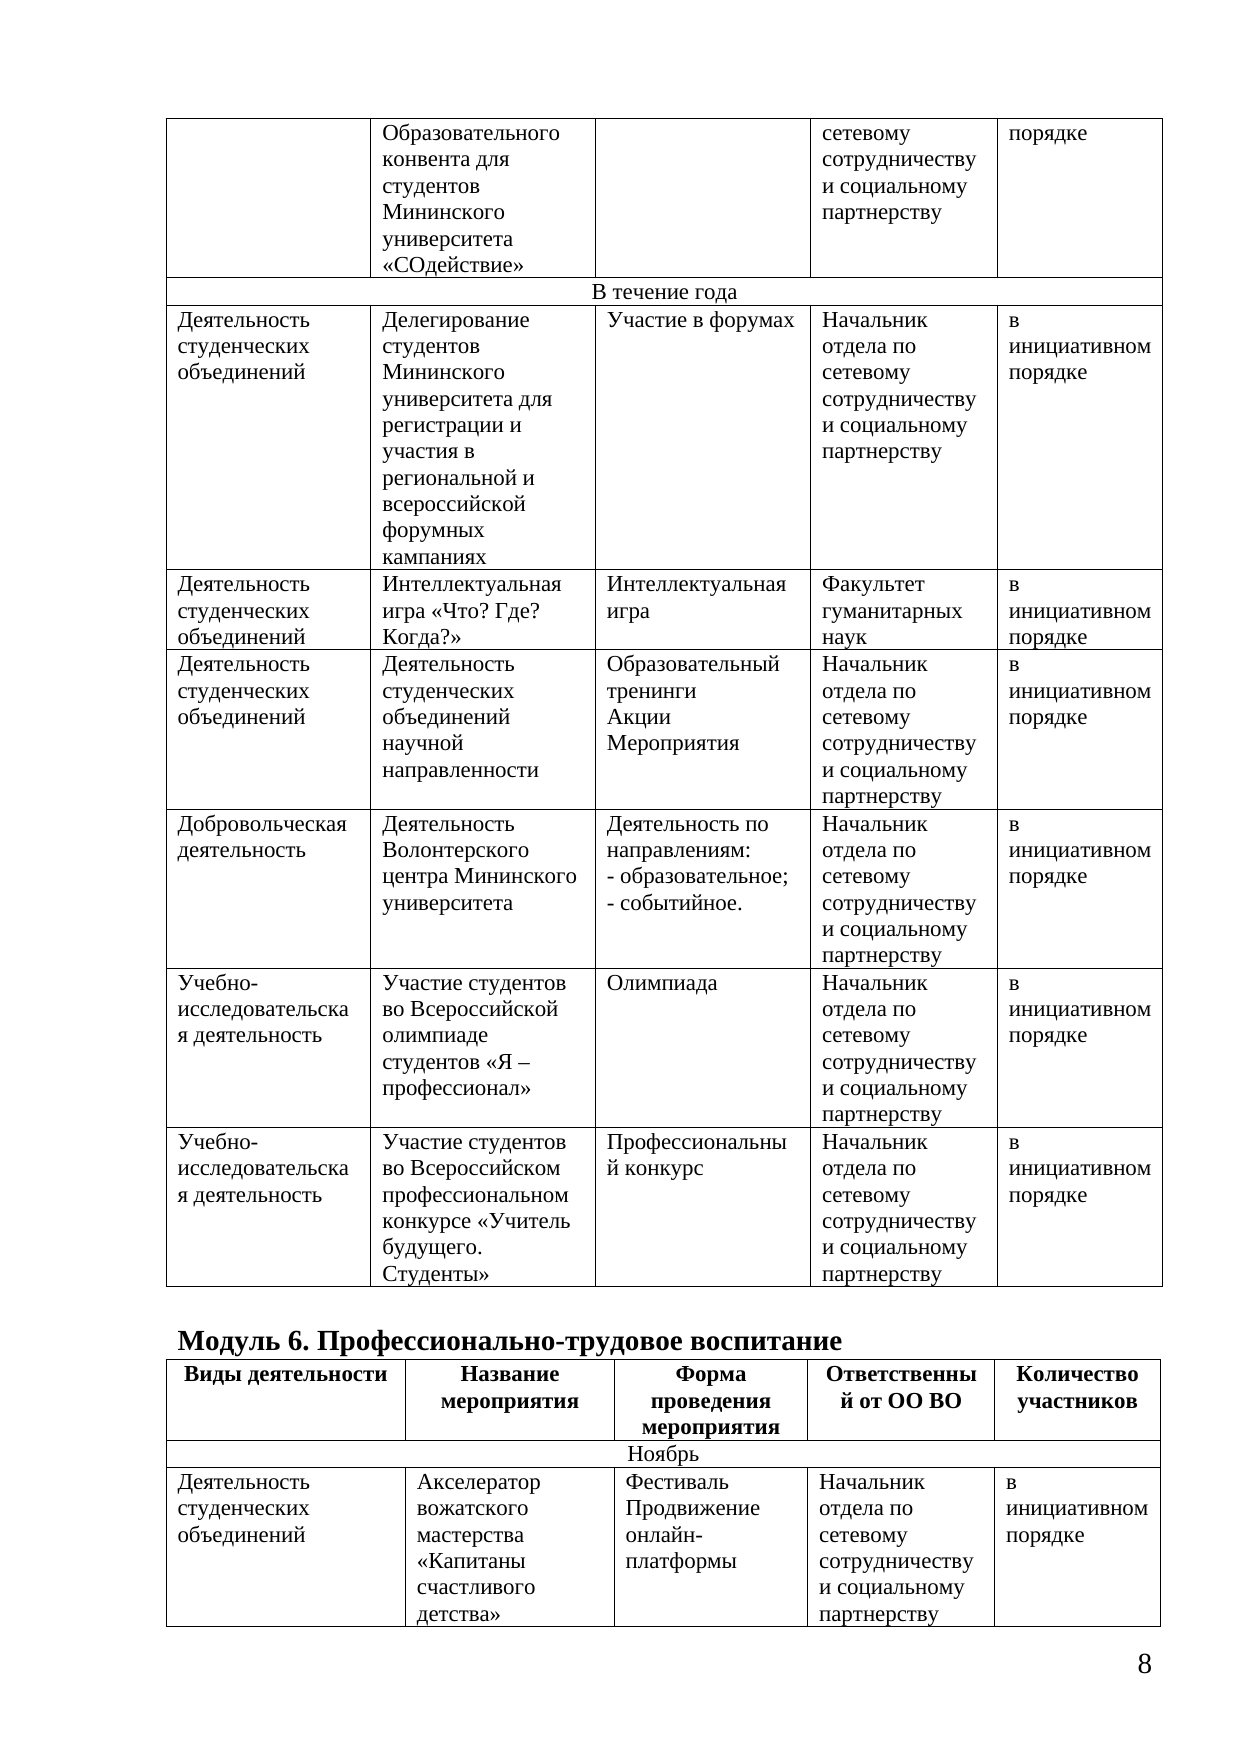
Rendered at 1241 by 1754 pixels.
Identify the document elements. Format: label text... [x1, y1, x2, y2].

table_header Название мероприятия [406, 1360, 614, 1439]
table_cell Учебно-исследовательская деятельность [167, 1128, 370, 1286]
table_cell Образовательный тренинги Акции Мероприятия [596, 650, 810, 808]
table_cell Участие в форумах [596, 306, 810, 569]
table_cell Деятельность по направлениям: - образовательное; - событийное. [596, 810, 810, 968]
table_cell Факультет гуманитарных наук [811, 570, 997, 649]
table_cell Деятельность студенческих объединений [167, 570, 370, 649]
table_cell Участие студентов во Всероссийском профессиональном конкурсе «Учитель будущего. Студенты» [371, 1128, 595, 1286]
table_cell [811, 119, 997, 277]
table_cell Деятельность Волонтерского центра Мининского университета [371, 810, 595, 968]
table_cell в инициативном порядке [998, 650, 1162, 808]
table_cell Деятельность студенческих объединений [167, 306, 370, 569]
table_cell Начальник отдела по сетевому сотрудничеству и социальному партнерству [811, 969, 997, 1127]
table_cell Делегирование студентов Мининского университета для регистрации и участия в региональной и всероссийской форумных кампаниях [371, 306, 595, 569]
table_cell Начальник отдела по сетевому сотрудничеству и социальному партнерству [811, 810, 997, 968]
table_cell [995, 1468, 1160, 1626]
table_cell в инициативном порядке [998, 1128, 1162, 1286]
table_cell Олимпиада [596, 969, 810, 1127]
table_header Количество участников [995, 1360, 1160, 1439]
table_cell Интеллектуальная игра «Что? Где? Когда?» [371, 570, 595, 649]
table_cell Участие студентов во Всероссийской олимпиаде студентов «Я – профессионал» [371, 969, 595, 1127]
table_cell Начальник отдела по сетевому сотрудничеству и социальному партнерству [811, 1128, 997, 1286]
table_cell в инициативном порядке [998, 969, 1162, 1127]
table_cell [406, 1468, 614, 1626]
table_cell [167, 119, 370, 277]
text Модуль 6. Профессионально-трудовое воспитание [177, 1323, 1152, 1357]
table_cell в инициативном порядке [998, 306, 1162, 569]
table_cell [167, 1468, 405, 1626]
table_cell в инициативном порядке [998, 570, 1162, 649]
table_cell Ноябрь [167, 1441, 1160, 1467]
table_header Форма проведения мероприятия [615, 1360, 807, 1439]
table_cell Профессиональный конкурс [596, 1128, 810, 1286]
table_cell Интеллектуальная игра [596, 570, 810, 649]
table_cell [615, 1468, 807, 1626]
table_cell Начальник отдела по сетевому сотрудничеству и социальному партнерству [811, 306, 997, 569]
table_header Виды деятельности [167, 1360, 405, 1439]
table_cell Добровольческая деятельность [167, 810, 370, 968]
table_cell Учебно-исследовательская деятельность [167, 969, 370, 1127]
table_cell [998, 119, 1162, 277]
table_cell Деятельность студенческих объединений научной направленности [371, 650, 595, 808]
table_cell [808, 1468, 994, 1626]
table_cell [596, 119, 810, 277]
table_cell в инициативном порядке [998, 810, 1162, 968]
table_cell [371, 119, 595, 277]
table_cell Деятельность студенческих объединений [167, 650, 370, 808]
table_cell Начальник отдела по сетевому сотрудничеству и социальному партнерству [811, 650, 997, 808]
table_header Ответственный от ОО ВО [808, 1360, 994, 1439]
table_cell В течение года [167, 278, 1162, 305]
